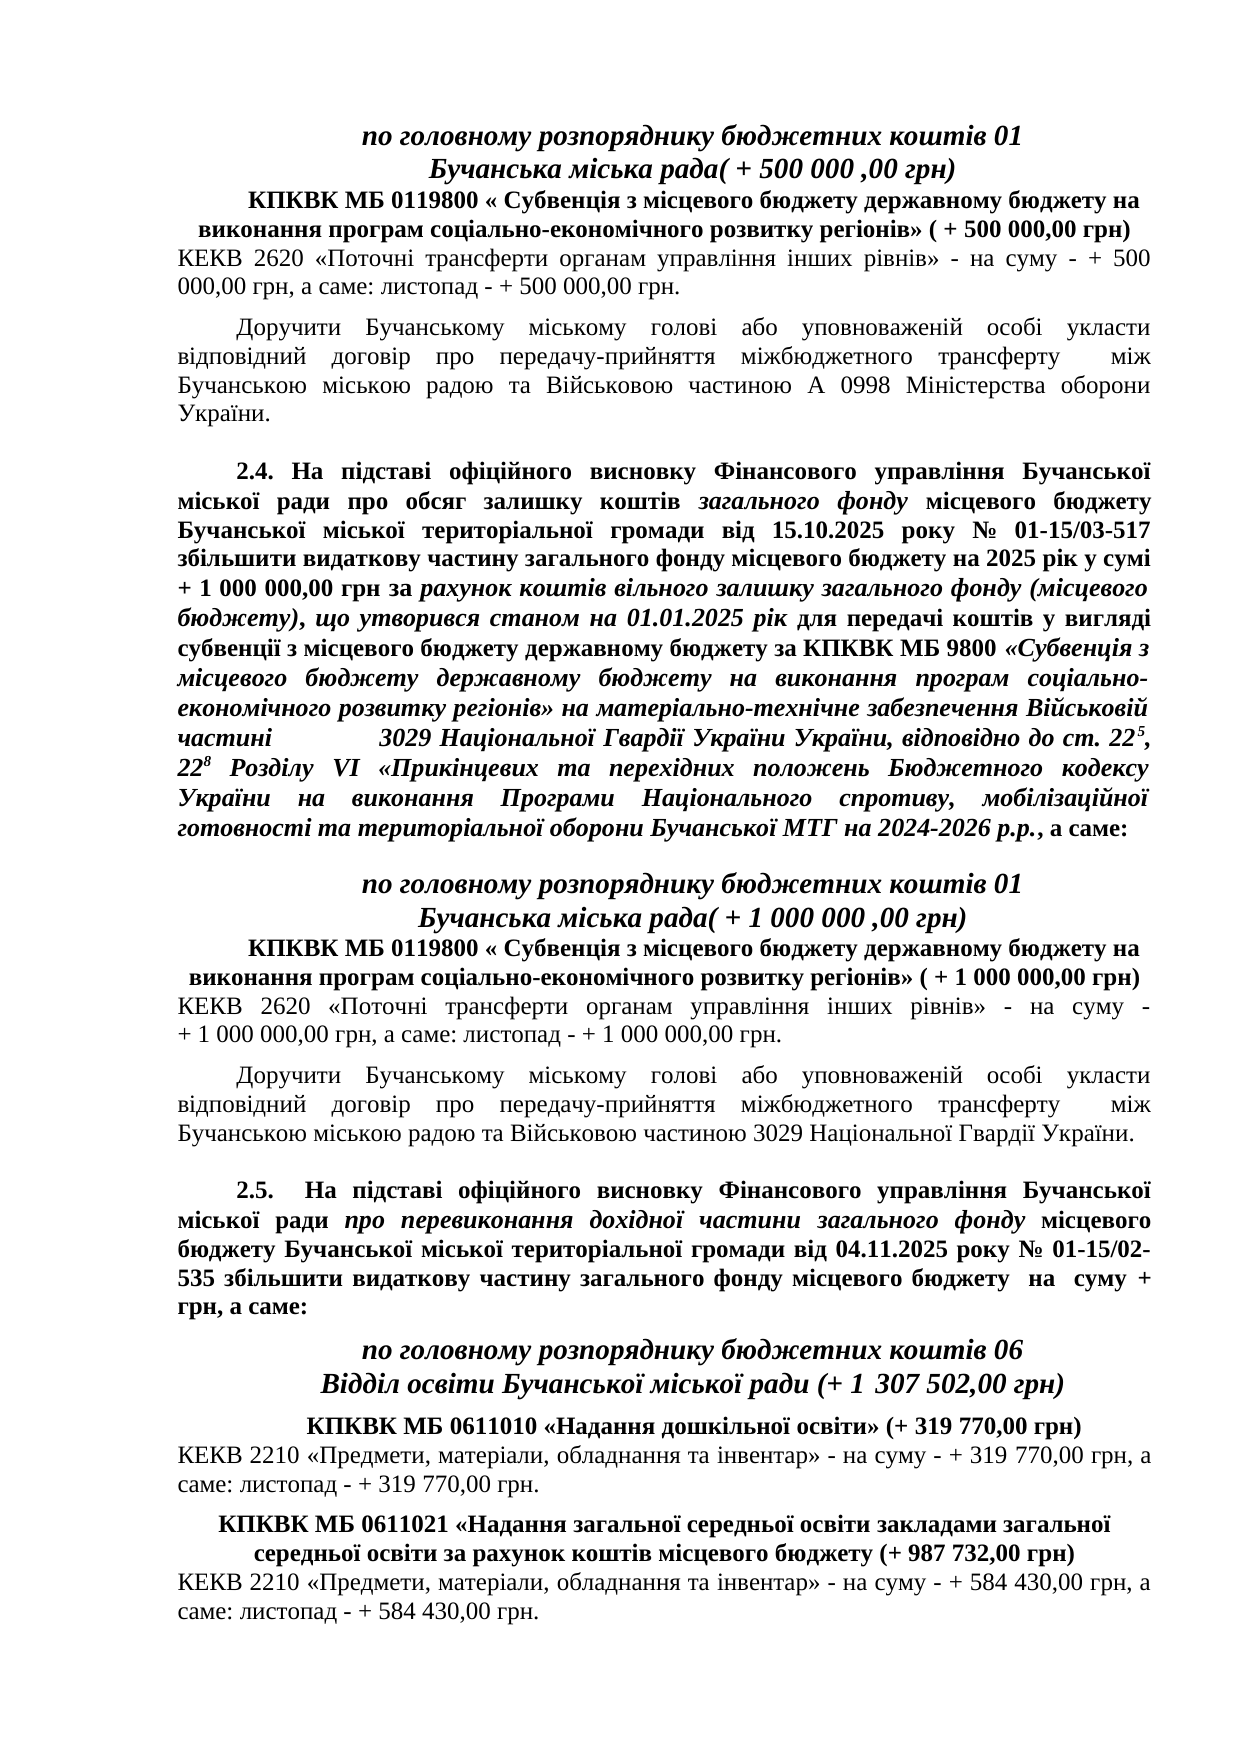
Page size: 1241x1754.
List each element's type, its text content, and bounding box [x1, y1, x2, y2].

text КЕКВ 2210 «Предмети, матеріали, обладнання та інвентар» - на суму - + 319 770,00 грн, а саме: листопад - + 319 770,00 грн. [177, 1440, 1152, 1497]
text Доручити Бучанському міському голові або уповноваженій особі укласти відповідний договір про передачу-прийняття міжбюджетного трансферту між Бучанською міською радою та Військовою частиною А 0998 Міністерства оборони України. [177, 312, 1152, 427]
text по головному розпоряднику бюджетних коштів 01 [177, 118, 1152, 152]
text КПКВК МБ 0119800 « Субвенція з місцевого бюджету державному бюджету на виконання програм соціально-економічного розвитку регіонів» ( + 1 000 000,00 грн) [177, 933, 1152, 991]
text КЕКВ 2210 «Предмети, матеріали, обладнання та інвентар» - на суму - + 584 430,00 грн, а саме: листопад - + 584 430,00 грн. [177, 1567, 1152, 1624]
text Бучанська міська рада( + 500 000 ,00 грн) [177, 152, 1152, 185]
text по головному розпоряднику бюджетних коштів 01 [177, 866, 1152, 900]
text по головному розпоряднику бюджетних коштів 06 [177, 1332, 1152, 1366]
text Доручити Бучанському міському голові або уповноваженій особі укласти відповідний договір про передачу-прийняття міжбюджетного трансферту між Бучанською міською радою та Військовою частиною 3029 Національної Гвардії України. [177, 1060, 1152, 1146]
text 2.5. На підставі офіційного висновку Фінансового управління Бучанської міської ради про перевиконання дохідної частини загального фонду місцевого бюджету Бучанської міської територіальної громади від 04.11.2025 року № 01-15/02-535 збільшити видаткову частину загального фонду місцевого бюджету на суму + грн, а саме: [177, 1175, 1152, 1320]
text КЕКВ 2620 «Поточні трансферти органам управління інших рівнів» - на суму - + 500 000,00 грн, а саме: листопад - + 500 000,00 грн. [177, 243, 1152, 300]
text 2.4. На підставі офіційного висновку Фінансового управління Бучанської міської ради про обсяг залишку коштів загального фонду місцевого бюджету Бучанської міської територіальної громади від 15.10.2025 року № 01-15/03-517 збільшити видаткову частину загального фонду місцевого бюджету на 2025 рік у сумі + 1 000 000,00 грн за рахунок коштів вільного залишку загального фонду (місцевого бюджету), що утворився станом на 01.01.2025 рік для передачі коштів у вигляді субвенції з місцевого бюджету державному бюджету за КПКВК МБ 9800 «Субвенція з місцевого бюджету державному бюджету на виконання програм соціально-економічного розвитку регіонів» на матеріально-технічне забезпечення Військовій частині 3029 Національної Гвардії України України, відповідно до ст. 225, 228 Розділу VI «Прикінцевих та перехідних положень Бюджетного кодексу України на виконання Програми Національного спротиву, мобілізаційної готовності та територіальної оборони Бучанської МТГ на 2024-2026 р.р., а саме: [177, 456, 1152, 842]
text КПКВК МБ 0611010 «Надання дошкільної освіти» (+ 319 770,00 грн) [177, 1411, 1152, 1440]
text Відділ освіти Бучанської міської ради (+ 1 307 502,00 грн) [177, 1366, 1152, 1399]
text КПКВК МБ 0611021 «Надання загальної середньої освіти закладами загальної середньої освіти за рахунок коштів місцевого бюджету (+ 987 732,00 грн) [177, 1509, 1152, 1567]
text Бучанська міська рада( + 1 000 000 ,00 грн) [177, 900, 1152, 933]
text КПКВК МБ 0119800 « Субвенція з місцевого бюджету державному бюджету на виконання програм соціально-економічного розвитку регіонів» ( + 500 000,00 грн) [177, 185, 1152, 243]
text КЕКВ 2620 «Поточні трансферти органам управління інших рівнів» - на суму - + 1 000 000,00 грн, а саме: листопад - + 1 000 000,00 грн. [177, 991, 1152, 1048]
